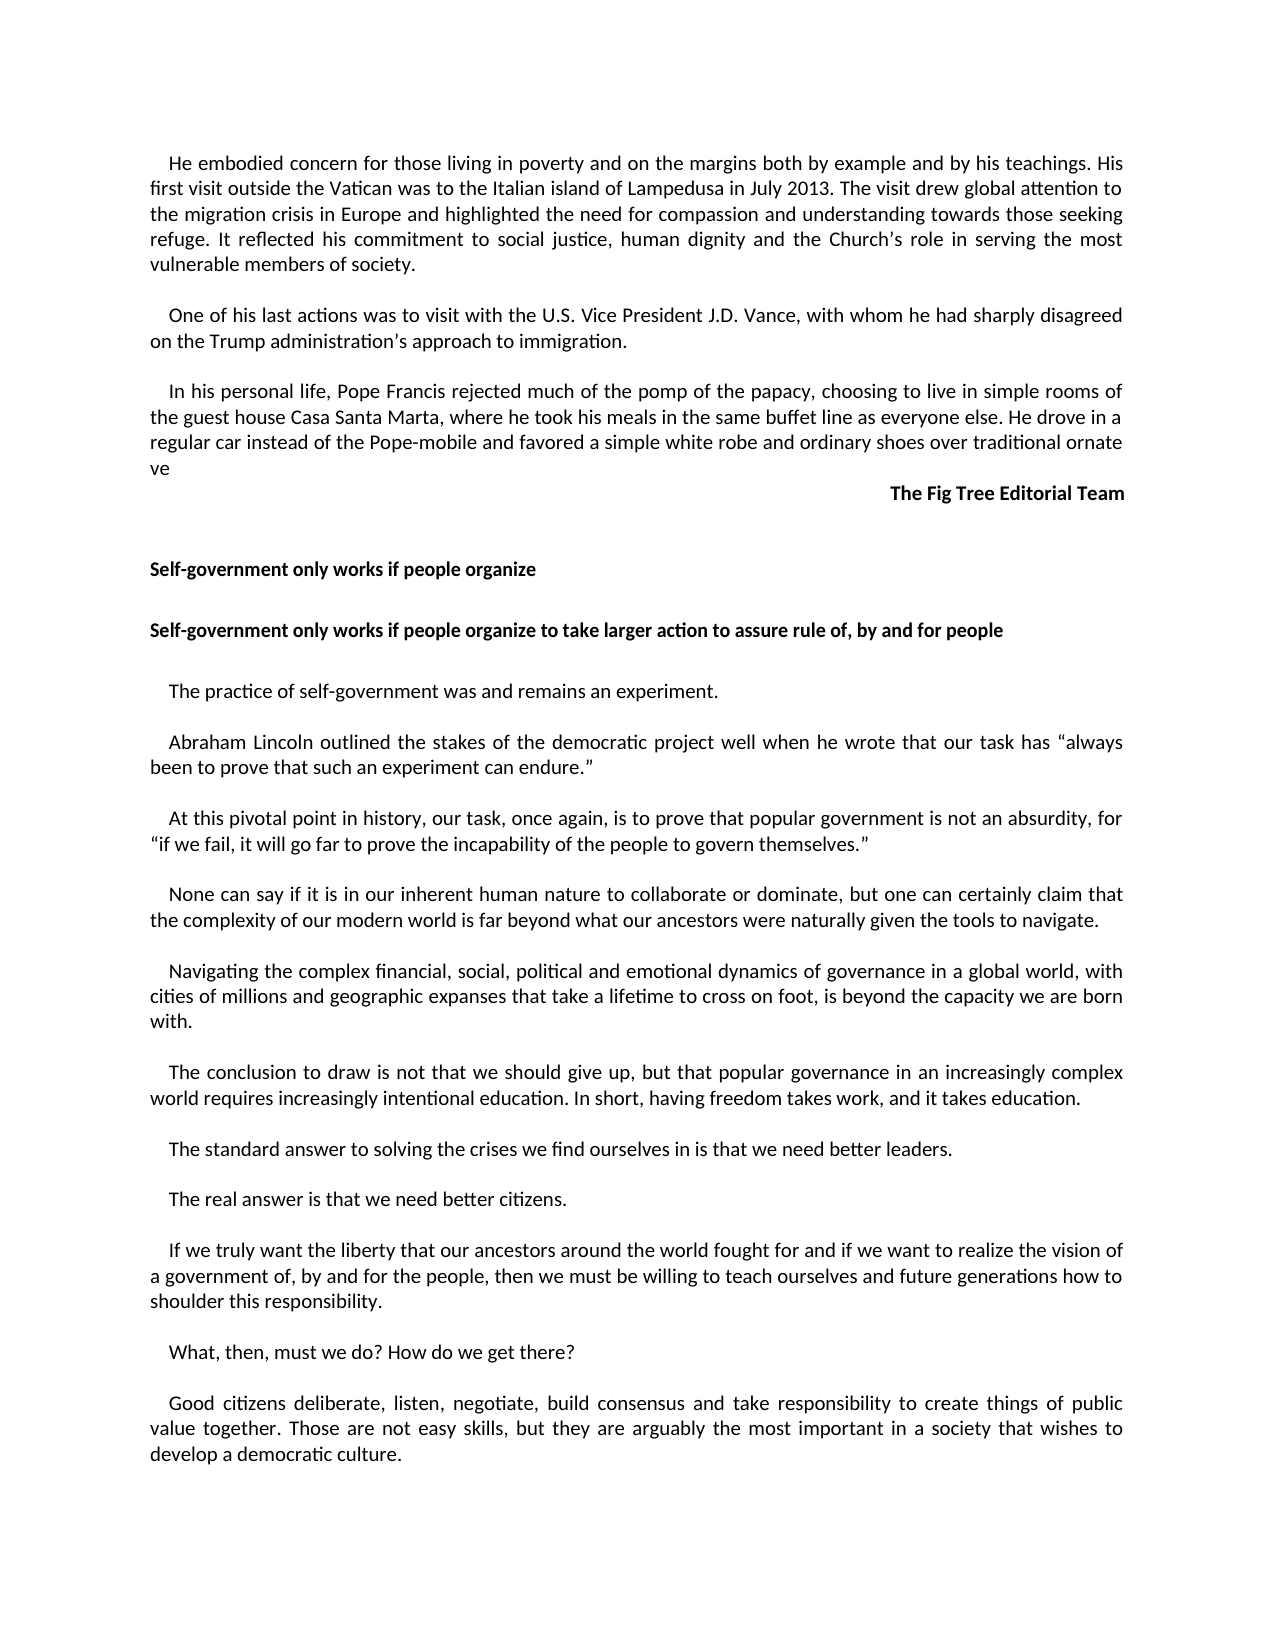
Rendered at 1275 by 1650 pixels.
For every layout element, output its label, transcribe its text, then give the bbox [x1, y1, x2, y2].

text One of his last actions was to visit with the U.S. Vice President J.D. Vance, with whom he had sharply disagreed on the Trump administration’s approach to immigration. [150, 302, 1125, 353]
text If we truly want the liberty that our ancestors around the world fought for and if we want to realize the vision of a government of, by and for the people, then we must be willing to teach ourselves and future generations how to shoulder this responsibility. [150, 1237, 1125, 1314]
text None can say if it is in our inherent human nature to collaborate or dominate, but one can certainly claim that the complexity of our modern world is far beyond what our ancestors were naturally given the tools to navigate. [150, 882, 1125, 932]
text In his personal life, Pope Francis rejected much of the pomp of the papacy, choosing to live in simple rooms of the guest house Casa Santa Marta, where he took his meals in the same buffet line as everyone else. He drove in a regular car instead of the Pope-mobile and favored a simple white robe and ordinary shoes over traditional ornate ve [150, 379, 1125, 480]
text Self-government only works if people organize to take larger action to assure rule of, by and for people [150, 617, 1125, 643]
text What, then, must we do? How do we get there? [150, 1339, 1125, 1364]
text The Fig Tree Editorial Team [150, 480, 1125, 506]
text Abraham Lincoln outlined the stakes of the democratic project well when he wrote that our task has “always been to prove that such an experiment can endure.” [150, 729, 1125, 780]
text The standard answer to solving the crises we find ourselves in is that we need better leaders. [150, 1136, 1125, 1161]
text Navigating the complex financial, social, political and emotional dynamics of governance in a global world, with cities of millions and geographic expanses that take a lifetime to cross on foot, is beyond the capacity we are born with. [150, 958, 1125, 1034]
text Self-government only works if people organize [150, 557, 1125, 582]
text The practice of self-government was and remains an experiment. [150, 678, 1125, 704]
text At this pivotal point in history, our task, once again, is to prove that popular government is not an absurdity, for “if we fail, it will go far to prove the incapability of the people to govern themselves.” [150, 805, 1125, 856]
text Good citizens deliberate, listen, negotiate, build consensus and take responsibility to create things of public value together. Those are not easy skills, but they are arguably the most important in a society that wishes to develop a democratic culture. [150, 1390, 1125, 1466]
text He embodied concern for those living in poverty and on the margins both by example and by his teachings. His first visit outside the Vatican was to the Italian island of Lampedusa in July 2013. The visit drew global attention to the migration crisis in Europe and highlighted the need for compassion and understanding towards those seeking refuge. It reflected his commitment to social justice, human dignity and the Church’s role in serving the most vulnerable members of society. [150, 150, 1125, 277]
text The conclusion to draw is not that we should give up, but that popular governance in an increasingly complex world requires increasingly intentional education. In short, having freedom takes work, and it takes education. [150, 1059, 1125, 1110]
text The real answer is that we need better citizens. [150, 1187, 1125, 1212]
